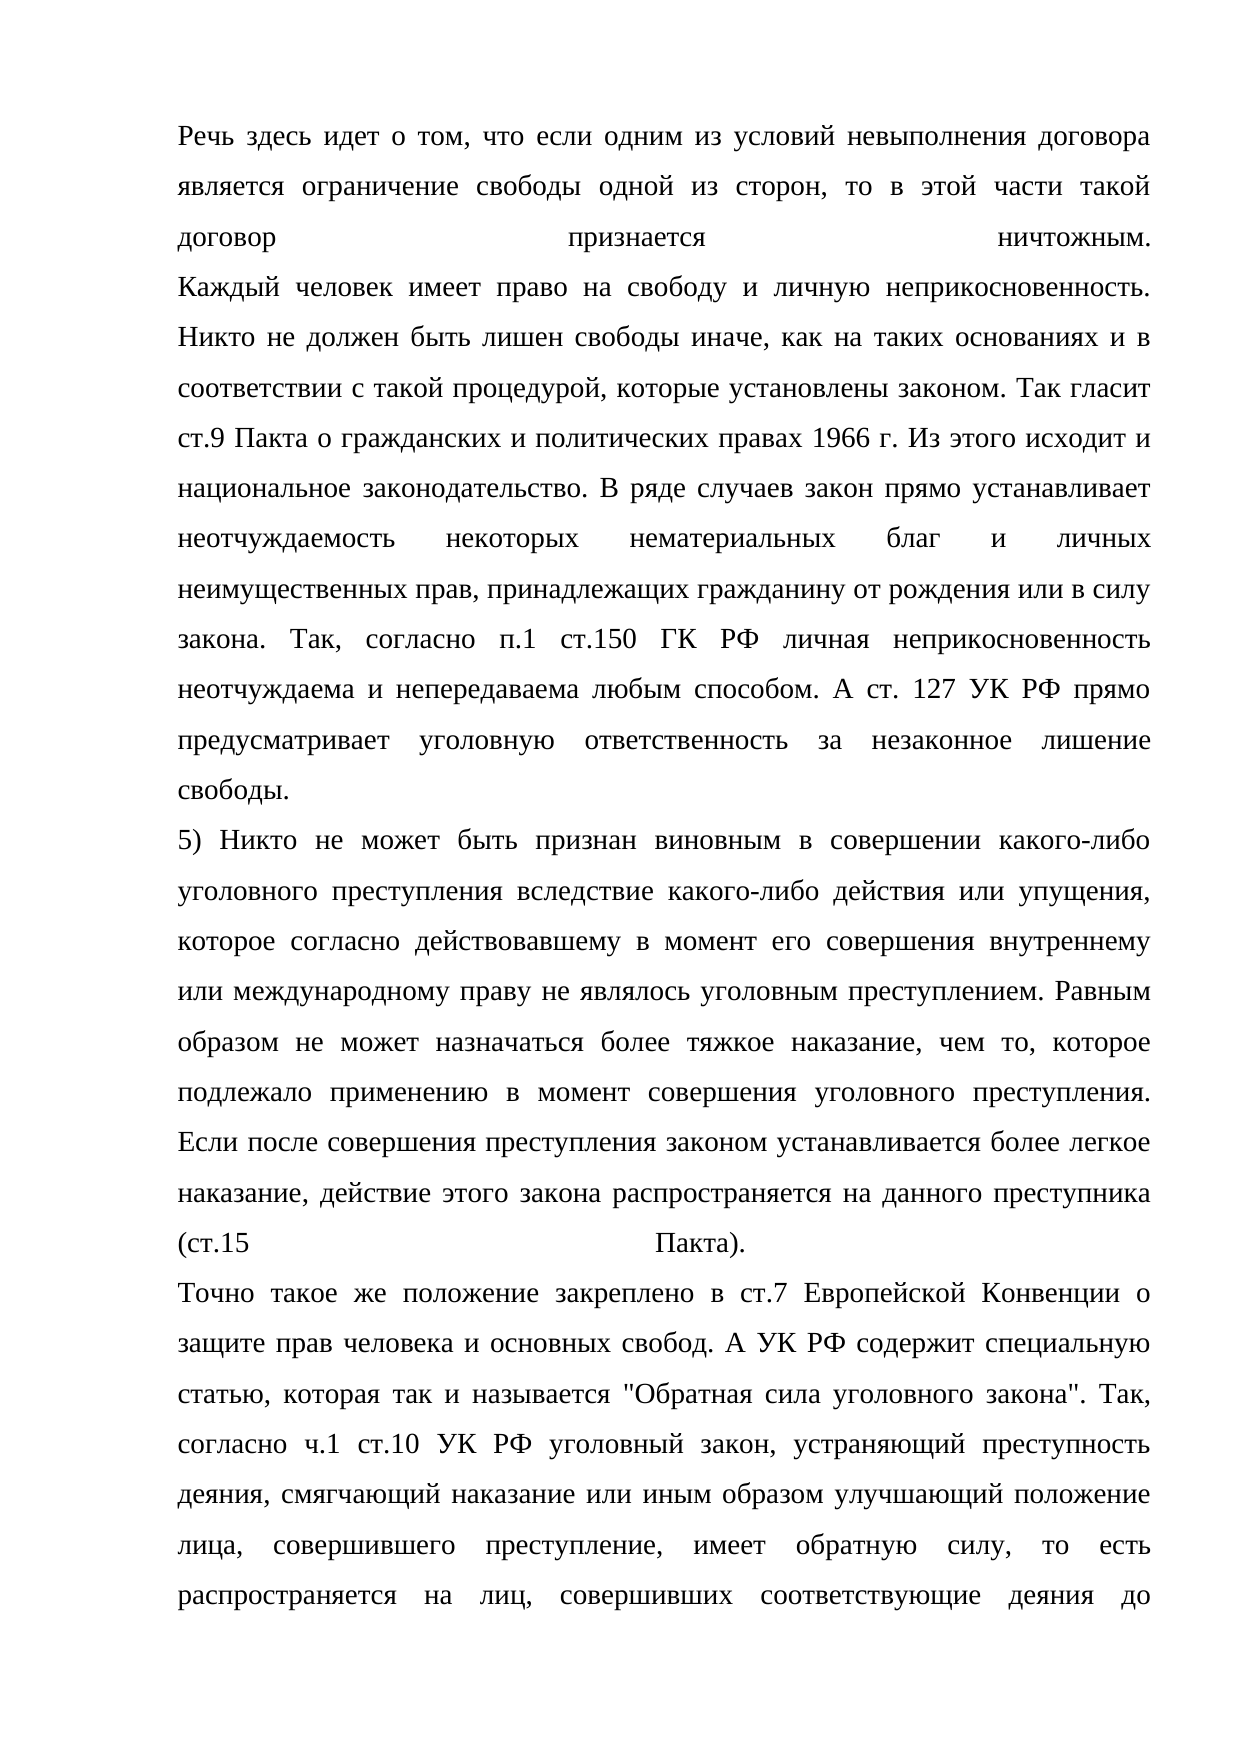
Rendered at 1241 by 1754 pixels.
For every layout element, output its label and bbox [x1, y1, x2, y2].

text [177, 118, 1152, 1611]
